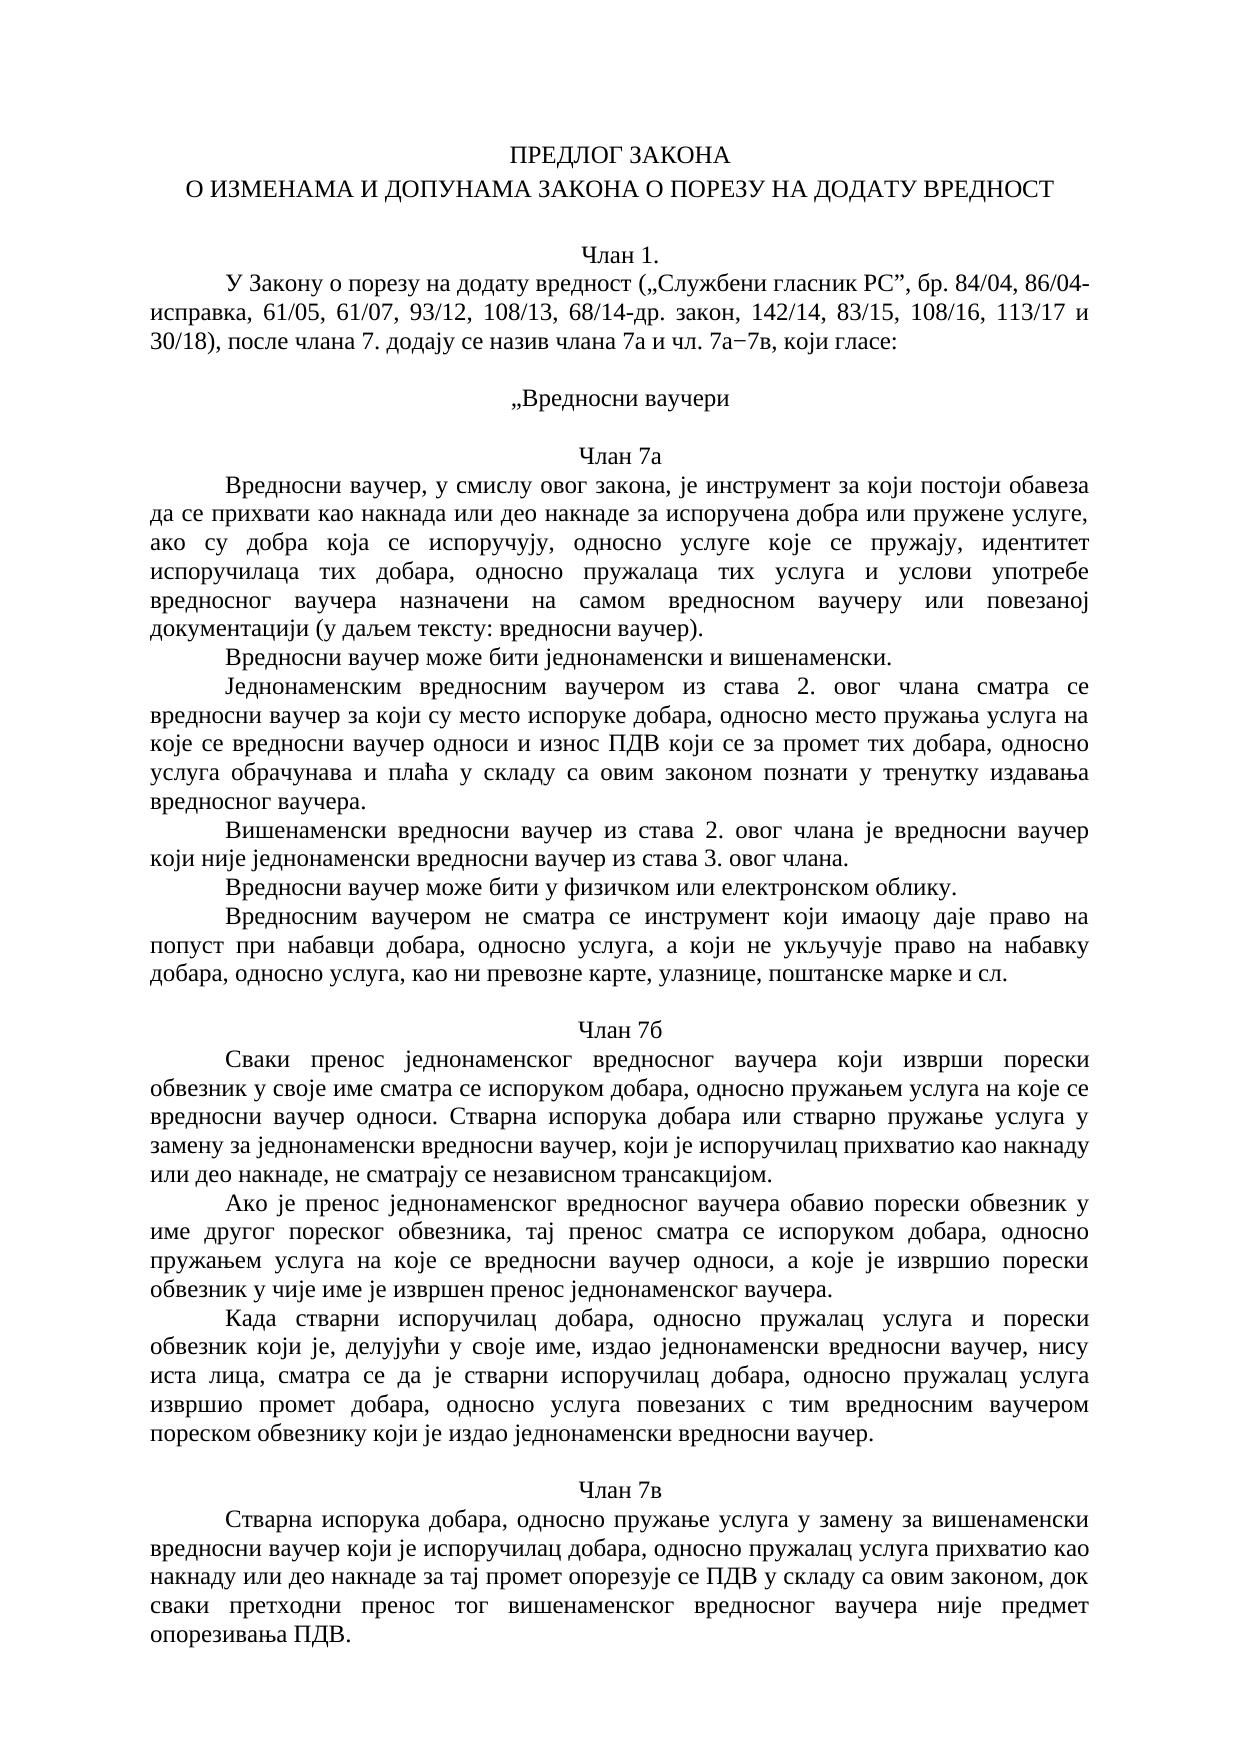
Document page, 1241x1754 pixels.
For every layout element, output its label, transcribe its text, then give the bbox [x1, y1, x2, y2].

text Члан 7б [150, 1015, 1090, 1044]
text Члан 7а [150, 441, 1090, 470]
text Ако је пренос једнонаменског вредносног ваучера обавио порески обвезник у име другог пореског обвезника, тај пренос сматра се испоруком добара, односно пружањем услуга на које се вредносни ваучер односи, а које је извршио порески обвезник у чије име је извршен пренос једнонаменског ваучера. [150, 1188, 1090, 1303]
text ПРЕДЛОГ ЗАКОНА [150, 141, 1090, 169]
text Члан 1. [150, 240, 1090, 268]
text У Закону о порезу на додату вредност („Службени гласник РС”, бр. 84/04, 86/04-исправка, 61/05, 61/07, 93/12, 108/13, 68/14-др. закон, 142/14, 83/15, 108/16, 113/17 и 30/18), после члана 7. додају се назив члана 7а и чл. 7a−7в, који гласе: [150, 268, 1090, 355]
text Вредносни ваучер може бити једнонаменски и вишенаменски. [150, 642, 1090, 671]
text Вредносни ваучер може бити у физичком или електронском облику. [150, 872, 1090, 901]
text „Вредносни ваучери [150, 383, 1090, 412]
text Вредносним ваучером не сматра се инструмент који имаоцу даје право на попуст при набавци добара, односно услуга, а који не укључује право на набавку добара, односно услуга, као ни превозне карте, улазнице, поштанске марке и сл. [150, 901, 1090, 987]
text Сваки пренос једнонаменског вредносног ваучера који изврши порески обвезник у своје име сматра се испоруком добара, односно пружањем услуга на које се вредносни ваучер односи. Стварна испорука добара или стварно пружање услуга у замену за једнонаменски вредносни ваучер, који је испоручилац прихватио као накнаду или део накнаде, не сматрају се независном трансакцијом. [150, 1044, 1090, 1188]
text Вредносни ваучер, у смислу овог закона, је инструмент за који постоји обавеза да се прихвати као накнада или део накнаде за испоручена добра или пружене услуге, ако су добра која се испоручују, односно услуге које се пружају, идентитет испоручилаца тих добара, односно пружалаца тих услуга и услови употребе вредносног ваучера назначени на самом вредносном ваучеру или повезаној документацији (у даљем тексту: вредносни ваучер). [150, 470, 1090, 642]
text Стварна испорука добара, односно пружање услуга у замену за вишенаменски вредносни ваучер који је испоручилац добара, односно пружалац услуга прихватио као накнаду или део накнаде за тај промет опорезује се ПДВ у складу са овим законом, док сваки претходни пренос тог вишенаменског вредносног ваучера није предмет опорезивања ПДВ. [150, 1504, 1090, 1648]
text Члан 7в [150, 1475, 1090, 1504]
text Једнонаменским вредносним ваучером из става 2. овог члана сматра се вредносни ваучер за који су место испоруке добара, односно место пружања услуга на које се вредносни ваучер односи и износ ПДВ који се за промет тих добара, односно услуга обрачунава и плаћа у складу са овим законом познати у тренутку издавања вредносног ваучера. [150, 671, 1090, 815]
text О ИЗМЕНАМА И ДОПУНАМА ЗАКОНА О ПОРЕЗУ НА ДОДАТУ ВРЕДНОСТ [150, 174, 1090, 202]
text Вишенаменски вредносни ваучер из става 2. овог члана је вредносни ваучер који није једнонаменски вредносни ваучер из става 3. овог члана. [150, 815, 1090, 872]
text Када стварни испоручилац добара, односно пружалац услуга и порески обвезник који је, делујући у своје име, издао једнонаменски вредносни ваучер, нису иста лица, сматра се да је стварни испоручилац добара, односно пружалац услуга извршио промет добара, односно услуга повезаних с тим вредносним ваучером пореском обвезнику који је издао једнонаменски вредносни ваучер. [150, 1303, 1090, 1446]
